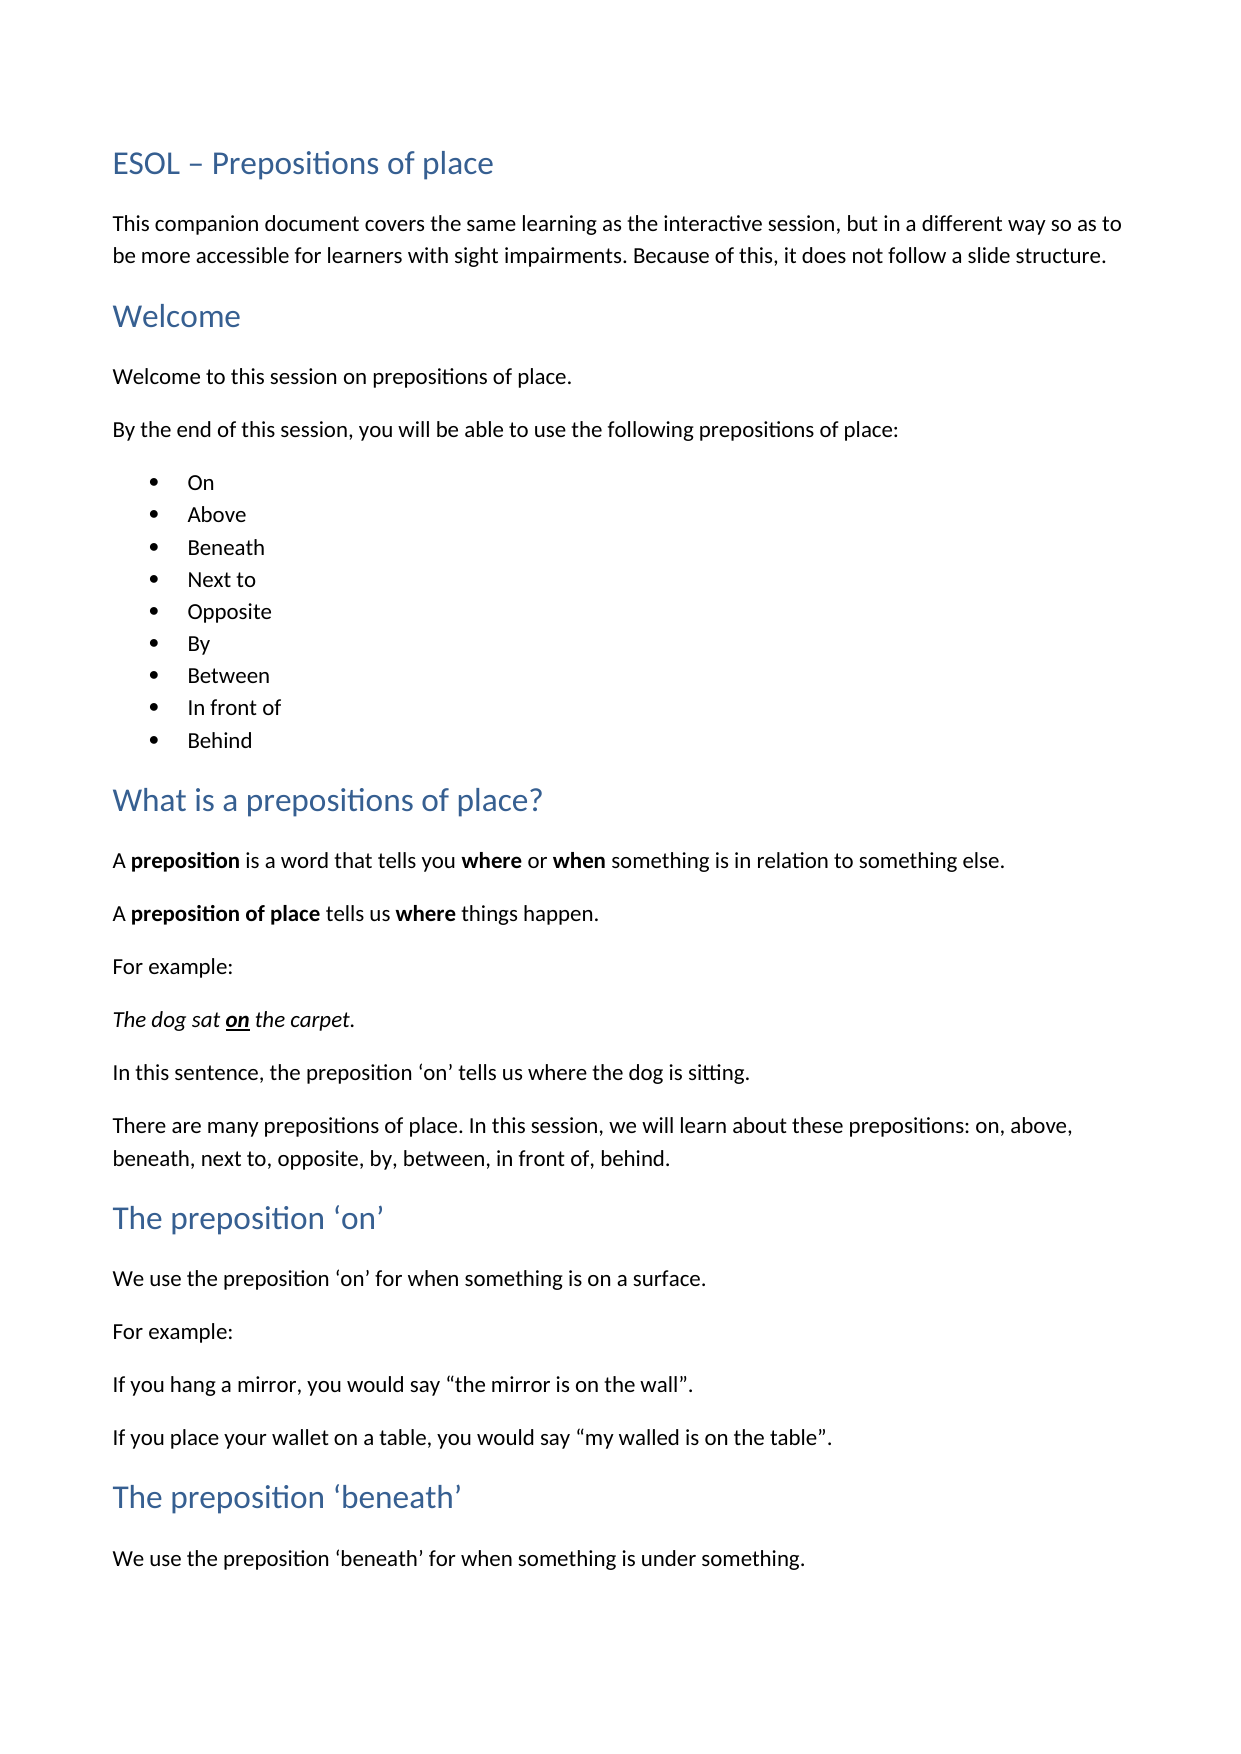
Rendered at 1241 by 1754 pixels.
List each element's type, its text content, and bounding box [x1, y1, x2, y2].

list Next to [150, 565, 1128, 593]
list By [150, 629, 1128, 657]
list Opposite [150, 597, 1128, 625]
text By the end of this session, you will be able to use the following prepositions of place: [112, 415, 1128, 443]
text A preposition of place tells us where things happen. [112, 899, 1128, 927]
text A preposition is a word that tells you where or when something is in relation to something else. [112, 846, 1128, 874]
text If you place your wallet on a table, you would say “my walled is on the table”. [112, 1423, 1128, 1451]
text For example: [112, 1317, 1128, 1345]
text The preposition ‘on’ [112, 1197, 1128, 1237]
text In this sentence, the preposition ‘on’ tells us where the dog is sitting. [112, 1058, 1128, 1086]
list Behind [150, 726, 1128, 754]
text What is a prepositions of place? [112, 779, 1128, 819]
list Beneath [150, 533, 1128, 561]
text There are many prepositions of place. In this session, we will learn about these prepositions: on, above, beneath, next to, opposite, by, between, in front of, behind. [112, 1111, 1128, 1172]
list Above [150, 500, 1128, 528]
list Between [150, 661, 1128, 689]
text This companion document covers the same learning as the interactive session, but in a different way so as to be more accessible for learners with sight impairments. Because of this, it does not follow a slide structure. [112, 209, 1128, 269]
text Welcome [112, 294, 1128, 335]
text For example: [112, 952, 1128, 980]
text The dog sat on the carpet. [112, 1005, 1128, 1033]
text Welcome to this session on prepositions of place. [112, 362, 1128, 390]
text The preposition ‘beneath’ [112, 1476, 1128, 1517]
text We use the preposition ‘on’ for when something is on a surface. [112, 1264, 1128, 1292]
list On [150, 468, 1128, 496]
text ESOL – Prepositions of place [112, 142, 1128, 182]
text If you hang a mirror, you would say “the mirror is on the wall”. [112, 1370, 1128, 1398]
text We use the preposition ‘beneath’ for when something is under something. [112, 1544, 1128, 1572]
list In front of [150, 693, 1128, 722]
